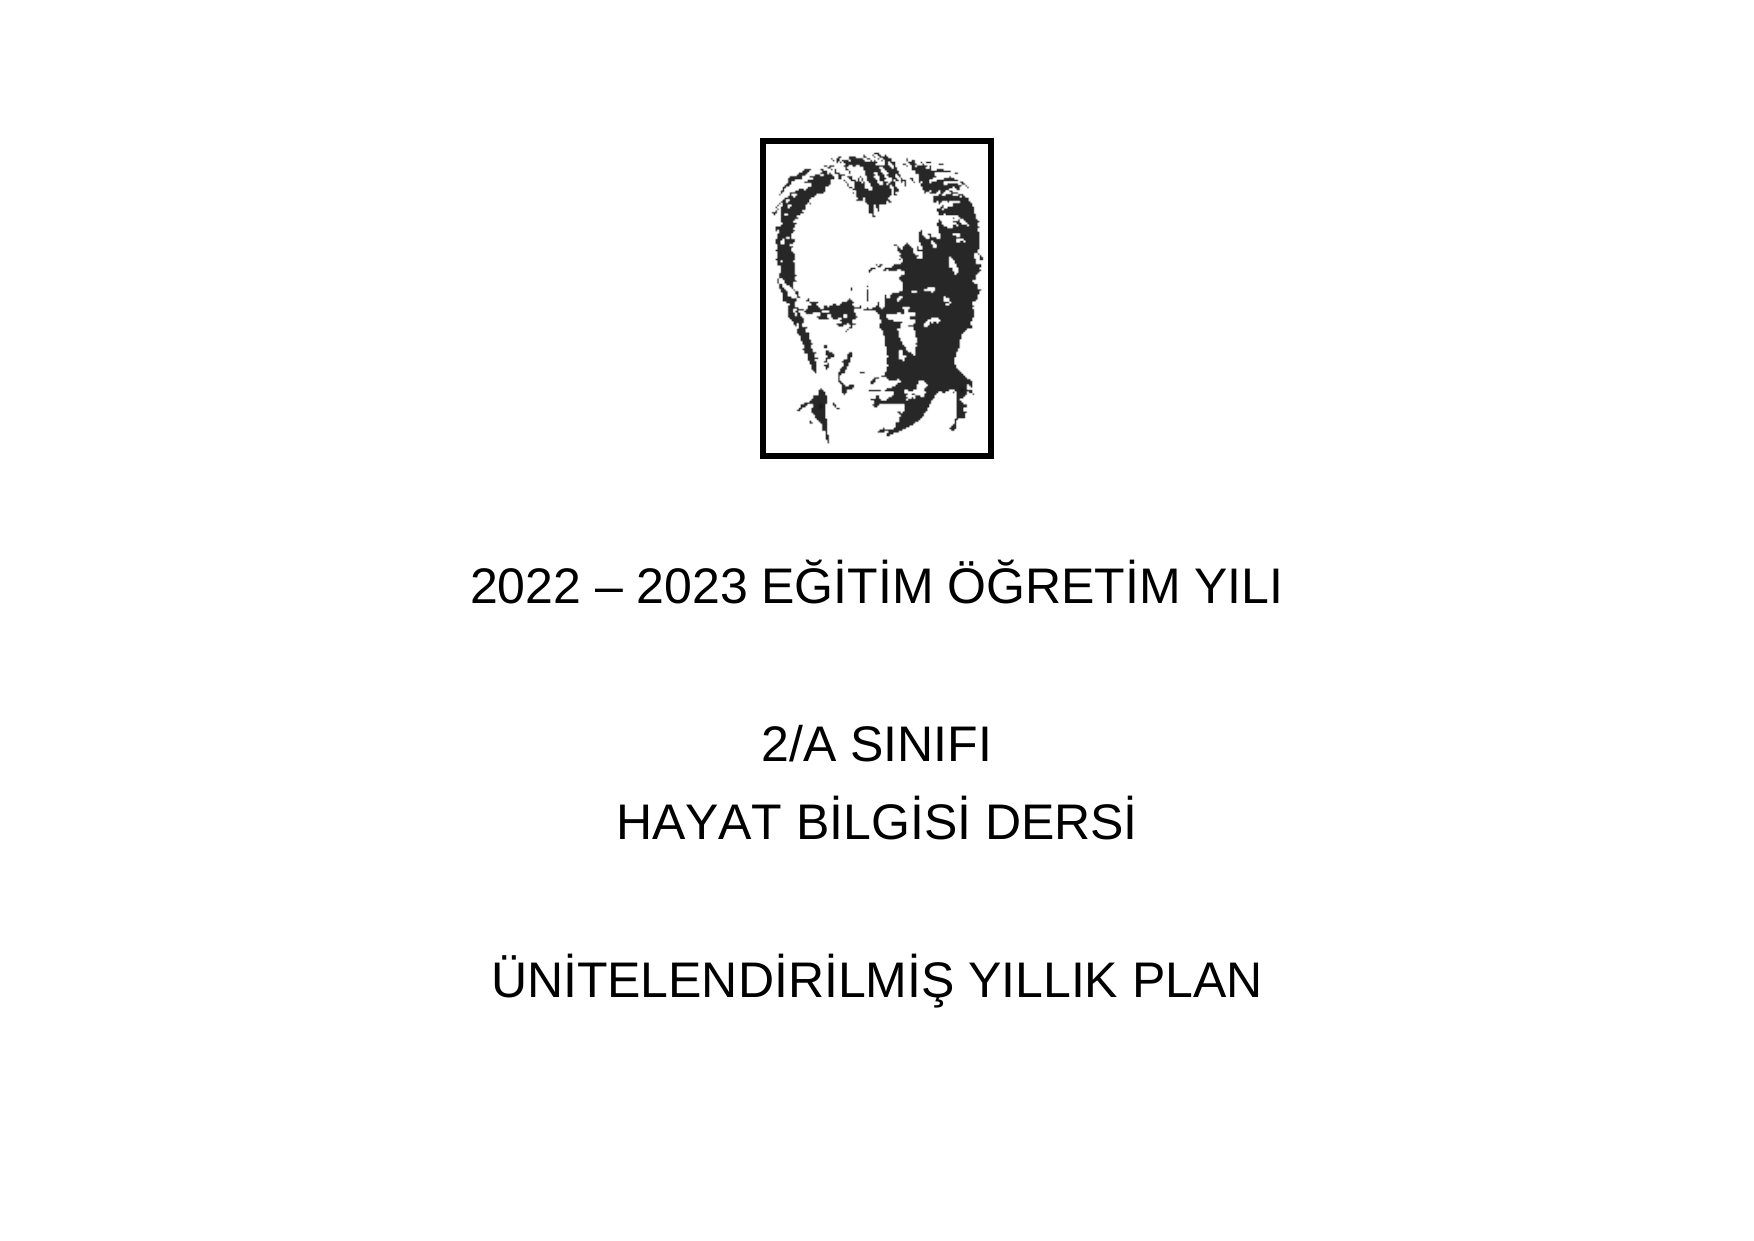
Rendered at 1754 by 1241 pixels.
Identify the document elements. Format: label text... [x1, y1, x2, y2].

picture [766, 144, 988, 453]
text ÜNİTELENDİRİLMİŞ YILLIK PLAN [59, 950, 1695, 1008]
text 2/A SINIFI [59, 714, 1695, 771]
text 2022 – 2023 EĞİTİM ÖĞRETİM YILI [59, 556, 1695, 614]
text HAYAT BİLGİSİ DERSİ [59, 793, 1695, 850]
